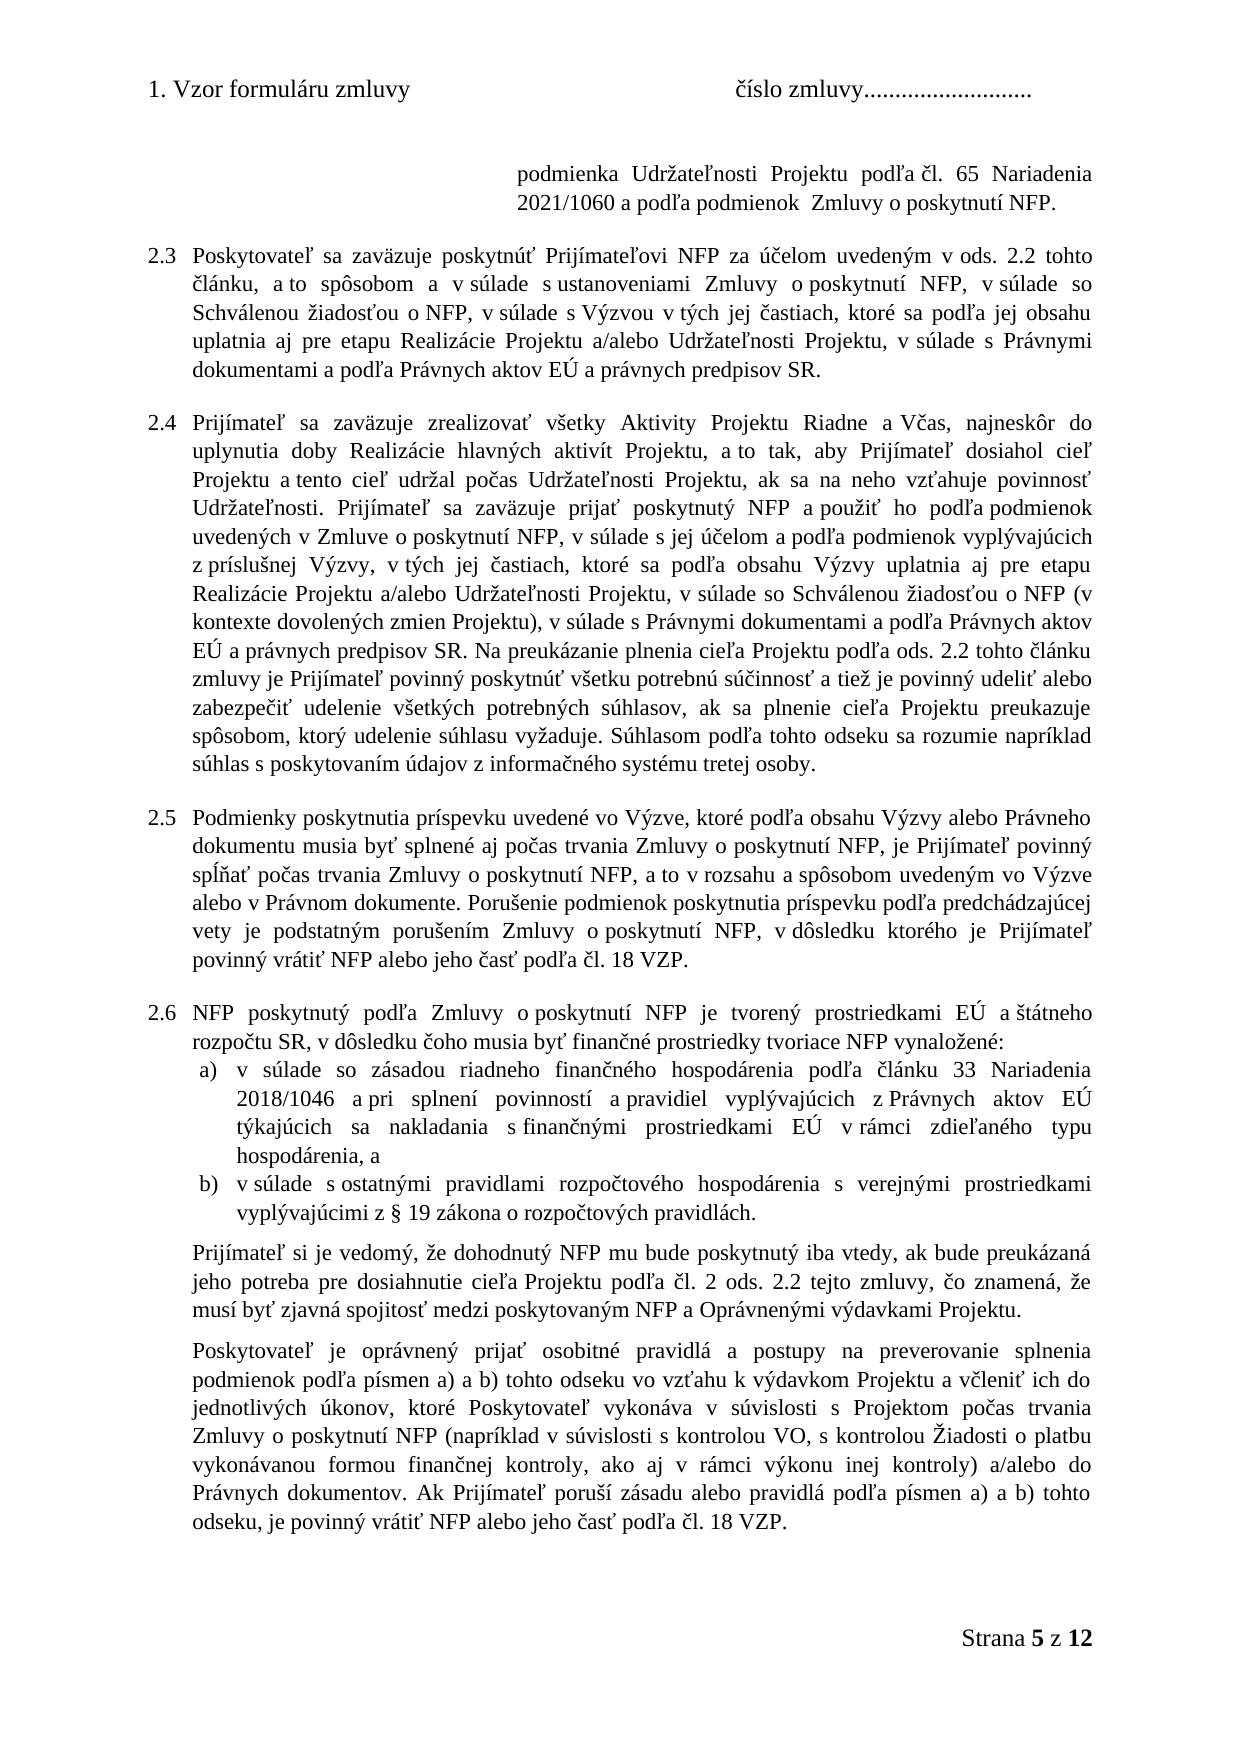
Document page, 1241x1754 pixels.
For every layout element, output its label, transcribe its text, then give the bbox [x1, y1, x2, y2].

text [204, 160, 1092, 215]
text 2.5 Podmienky poskytnutia príspevku uvedené vo Výzve, ktoré podľa obsahu Výzvy alebo Právneho dokumentu musia byť splnené aj počas trvania Zmluvy o poskytnutí NFP, je Prijímateľ povinný spĺňať počas trvania Zmluvy o poskytnutí NFP, a to v rozsahu a spôsobom uvedeným vo Výzve alebo v Právnom dokumente. Porušenie podmienok poskytnutia príspevku podľa predchádzajúcej vety je podstatným porušením Zmluvy o poskytnutí NFP, v dôsledku ktorého je Prijímateľ povinný vrátiť NFP alebo jeho časť podľa čl. 18 VZP. [148, 804, 1092, 972]
list v súlade s ostatnými pravidlami rozpočtového hospodárenia s verejnými prostriedkami vyplývajúcimi z § 19 zákona o rozpočtových pravidlách. [199, 1170, 1092, 1225]
list v súlade so zásadou riadneho finančného hospodárenia podľa článku 33 Nariadenia 2018/1046 a pri splnení povinností a pravidiel vyplývajúcich z Právnych aktov EÚ týkajúcich sa nakladania s finančnými prostriedkami EÚ v rámci zdieľaného typu hospodárenia, a [199, 1056, 1092, 1168]
text Poskytovateľ je oprávnený prijať osobitné pravidlá a postupy na preverovanie splnenia podmienok podľa písmen a) a b) tohto odseku vo vzťahu k výdavkom Projektu a včleniť ich do jednotlivých úkonov, ktoré Poskytovateľ vykonáva v súvislosti s Projektom počas trvania Zmluvy o poskytnutí NFP (napríklad v súvislosti s kontrolou VO, s kontrolou Žiadosti o platbu vykonávanou formou finančnej kontroly, ako aj v rámci výkonu inej kontroly) a/alebo do Právnych dokumentov. Ak Prijímateľ poruší zásadu alebo pravidlá podľa písmen a) a b) tohto odseku, je povinný vrátiť NFP alebo jeho časť podľa čl. 18 VZP. [192, 1337, 1092, 1534]
text 2.6 NFP poskytnutý podľa Zmluvy o poskytnutí NFP je tvorený prostriedkami EÚ a štátneho rozpočtu SR, v dôsledku čoho musia byť finančné prostriedky tvoriace NFP vynaložené: [148, 999, 1092, 1054]
text 2.4 Prijímateľ sa zaväzuje zrealizovať všetky Aktivity Projektu Riadne a Včas, najneskôr do uplynutia doby Realizácie hlavných aktivít Projektu, a to tak, aby Prijímateľ dosiahol cieľ Projektu a tento cieľ udržal počas Udržateľnosti Projektu, ak sa na neho vzťahuje povinnosť Udržateľnosti. Prijímateľ sa zaväzuje prijať poskytnutý NFP a použiť ho podľa podmienok uvedených v Zmluve o poskytnutí NFP, v súlade s jej účelom a podľa podmienok vyplývajúcich z príslušnej Výzvy, v tých jej častiach, ktoré sa podľa obsahu Výzvy uplatnia aj pre etapu Realizácie Projektu a/alebo Udržateľnosti Projektu, v súlade so Schválenou žiadosťou o NFP (v kontexte dovolených zmien Projektu), v súlade s Právnymi dokumentami a podľa Právnych aktov EÚ a právnych predpisov SR. Na preukázanie plnenia cieľa Projektu podľa ods. 2.2 tohto článku zmluvy je Prijímateľ povinný poskytnúť všetku potrebnú súčinnosť a tiež je povinný udeliť alebo zabezpečiť udelenie všetkých potrebných súhlasov, ak sa plnenie cieľa Projektu preukazuje spôsobom, ktorý udelenie súhlasu vyžaduje. Súhlasom podľa tohto odseku sa rozumie napríklad súhlas s poskytovaním údajov z informačného systému tretej osoby. [148, 409, 1092, 777]
text 2.3 Poskytovateľ sa zaväzuje poskytnúť Prijímateľovi NFP za účelom uvedeným v ods. 2.2 tohto článku, a to spôsobom a v súlade s ustanoveniami Zmluvy o poskytnutí NFP, v súlade so Schválenou žiadosťou o NFP, v súlade s Výzvou v tých jej častiach, ktoré sa podľa jej obsahu uplatnia aj pre etapu Realizácie Projektu a/alebo Udržateľnosti Projektu, v súlade s Právnymi dokumentami a podľa Právnych aktov EÚ a právnych predpisov SR. [148, 242, 1092, 382]
text Prijímateľ si je vedomý, že dohodnutý NFP mu bude poskytnutý iba vtedy, ak bude preukázaná jeho potreba pre dosiahnutie cieľa Projektu podľa čl. 2 ods. 2.2 tejto zmluvy, čo znamená, že musí byť zjavná spojitosť medzi poskytovaným NFP a Oprávnenými výdavkami Projektu. [192, 1239, 1092, 1323]
